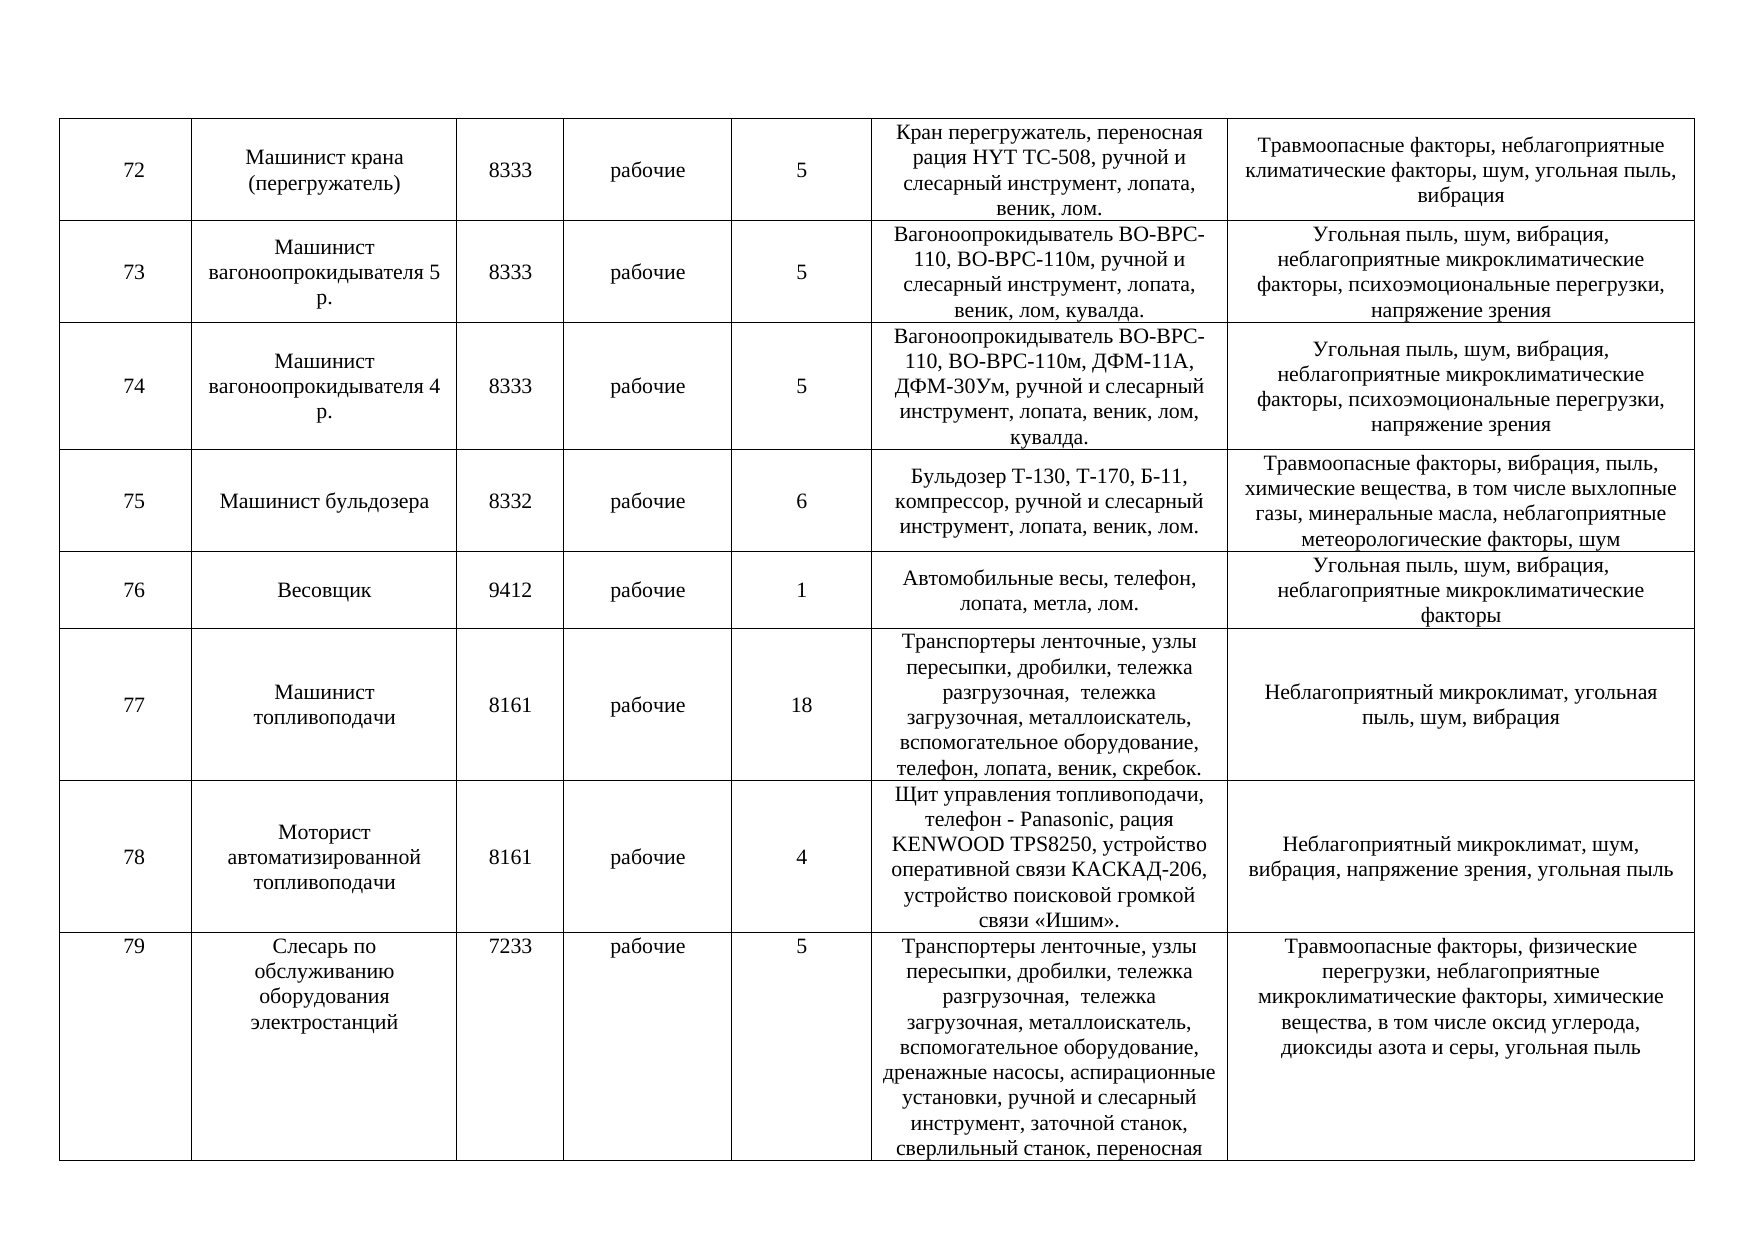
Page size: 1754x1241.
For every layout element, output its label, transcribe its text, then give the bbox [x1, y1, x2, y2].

table_cell 8161 [457, 781, 563, 932]
table_cell 72 [60, 119, 191, 220]
table_cell Угольная пыль, шум, вибрация, неблагоприятные микроклиматические факторы, психоэмоциональные перегрузки, напряжение зрения [1228, 323, 1694, 449]
table_cell 8333 [457, 119, 563, 220]
table_cell Машинист бульдозера [192, 450, 456, 551]
table_cell Неблагоприятный микроклимат, шум, вибрация, напряжение зрения, угольная пыль [1228, 781, 1694, 932]
table_cell 78 [60, 781, 191, 932]
table_cell Кран перегружатель, переносная рация HYT TC-508, ручной и слесарный инструмент, лопата, веник, лом. [872, 119, 1227, 220]
table_cell 5 [732, 119, 871, 220]
table_cell Угольная пыль, шум, вибрация, неблагоприятные микроклиматические факторы, психоэмоциональные перегрузки, напряжение зрения [1228, 221, 1694, 322]
table_cell 5 [732, 323, 871, 449]
table_cell рабочие [564, 629, 731, 780]
table_cell 18 [732, 629, 871, 780]
table_cell Угольная пыль, шум, вибрация, неблагоприятные микроклиматические факторы [1228, 552, 1694, 627]
table_cell 77 [60, 629, 191, 780]
table_cell Машинист крана (перегружатель) [192, 119, 456, 220]
table_cell 4 [732, 781, 871, 932]
table_cell 8161 [457, 629, 563, 780]
table_cell рабочие [564, 323, 731, 449]
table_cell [192, 933, 456, 1160]
table_cell 8333 [457, 323, 563, 449]
table_cell Вагоноопрокидыватель ВО-ВРС-110, ВО-ВРС-110м, ДФМ-11А, ДФМ-30Ум, ручной и слесарный инструмент, лопата, веник, лом, кувалда. [872, 323, 1227, 449]
table_cell 73 [60, 221, 191, 322]
table_cell Машинист вагоноопрокидывателя 4 р. [192, 323, 456, 449]
table_cell рабочие [564, 781, 731, 932]
table_cell Машинист вагоноопрокидывателя 5 р. [192, 221, 456, 322]
table_cell 79 [60, 933, 191, 1160]
table_cell 9412 [457, 552, 563, 627]
table_cell Вагоноопрокидыватель ВО-ВРС-110, ВО-ВРС-110м, ручной и слесарный инструмент, лопата, веник, лом, кувалда. [872, 221, 1227, 322]
table_cell рабочие [564, 119, 731, 220]
table_cell 1 [732, 552, 871, 627]
table_cell рабочие [564, 933, 731, 1160]
table_cell 74 [60, 323, 191, 449]
table_cell 7233 [457, 933, 563, 1160]
table_cell Весовщик [192, 552, 456, 627]
table_cell Травмоопасные факторы, вибрация, пыль, химические вещества, в том числе выхлопные газы, минеральные масла, неблагоприятные метеорологические факторы, шум [1228, 450, 1694, 551]
table_cell Транспортеры ленточные, узлы пересыпки, дробилки, тележка разгрузочная, тележка загрузочная, металлоискатель, вспомогательное оборудование, телефон, лопата, веник, скребок. [872, 629, 1227, 780]
table_cell 76 [60, 552, 191, 627]
table_cell Травмоопасные факторы, неблагоприятные климатические факторы, шум, угольная пыль, вибрация [1228, 119, 1694, 220]
table_cell Неблагоприятный микроклимат, угольная пыль, шум, вибрация [1228, 629, 1694, 780]
table_cell 5 [732, 933, 871, 1160]
table_cell рабочие [564, 552, 731, 627]
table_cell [1228, 933, 1694, 1160]
table_cell Щит управления топливоподачи, телефон - Panasonic, рация KENWOOD ТРS8250, устройство оперативной связи КАСКАД-206, устройство поисковой громкой связи «Ишим». [872, 781, 1227, 932]
table_cell 6 [732, 450, 871, 551]
table_cell 5 [732, 221, 871, 322]
table_cell Бульдозер Т-130, Т-170, Б-11, компрессор, ручной и слесарный инструмент, лопата, веник, лом. [872, 450, 1227, 551]
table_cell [872, 933, 1227, 1160]
table_cell рабочие [564, 221, 731, 322]
table_cell 8332 [457, 450, 563, 551]
table_cell 8333 [457, 221, 563, 322]
table_cell Машинист топливоподачи [192, 629, 456, 780]
table_cell 75 [60, 450, 191, 551]
table_cell Автомобильные весы, телефон, лопата, метла, лом. [872, 552, 1227, 627]
table_cell Моторист автоматизированной топливоподачи [192, 781, 456, 932]
table_cell рабочие [564, 450, 731, 551]
